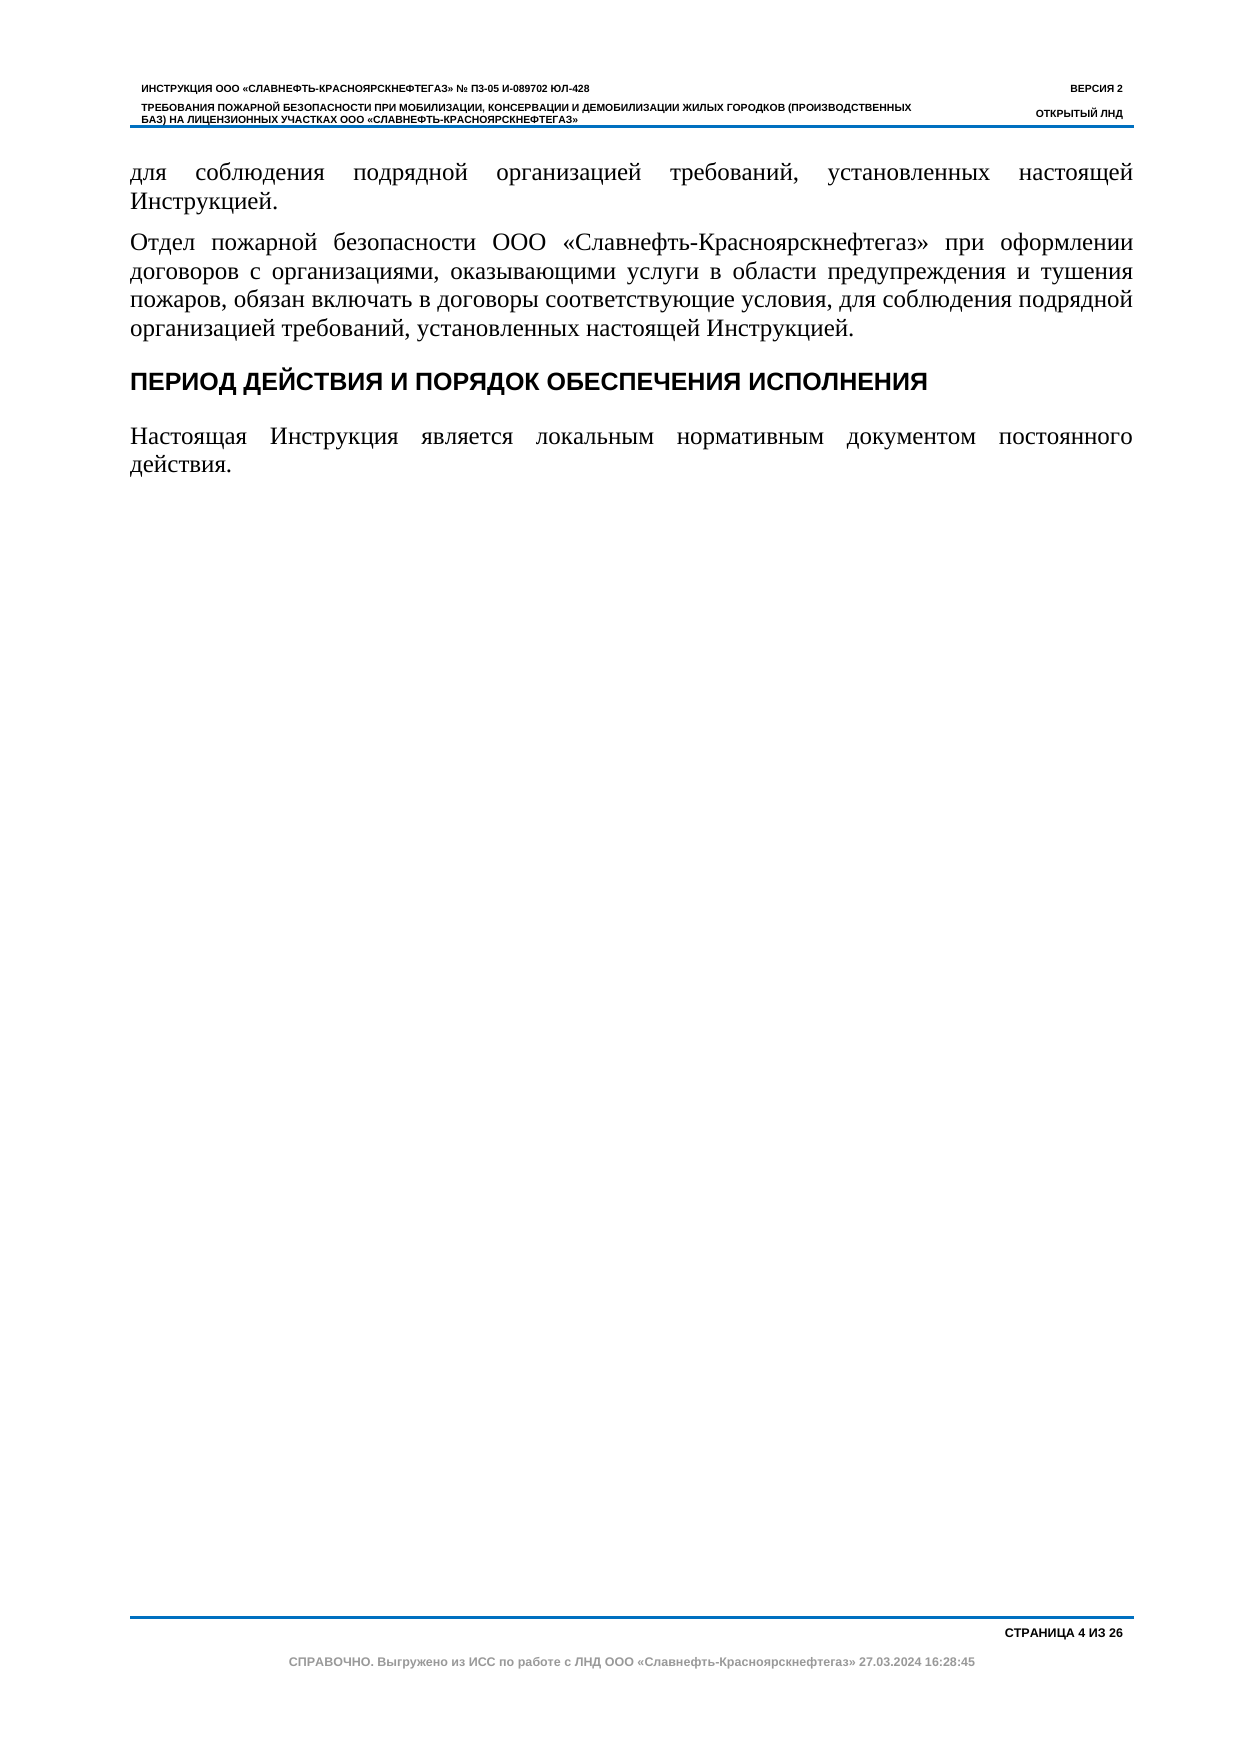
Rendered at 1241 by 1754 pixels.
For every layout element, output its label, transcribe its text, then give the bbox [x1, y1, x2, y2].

subtitle ПЕРИОД ДЕЙСТВИЯ И ПОРЯДОК ОБЕСПЕЧЕНИЯ ИСПОЛНЕНИЯ [130, 367, 1134, 396]
text Отдел пожарной безопасности ООО «Славнефть-Красноярскнефтегаз» при оформлении договоров с организациями, оказывающими услуги в области предупреждения и тушения пожаров, обязан включать в договоры соответствующие условия, для соблюдения подрядной организацией требований, установленных настоящей Инструкцией. [130, 227, 1134, 342]
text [130, 157, 1134, 214]
text Настоящая Инструкция является локальным нормативным документом постоянного действия. [130, 421, 1134, 478]
